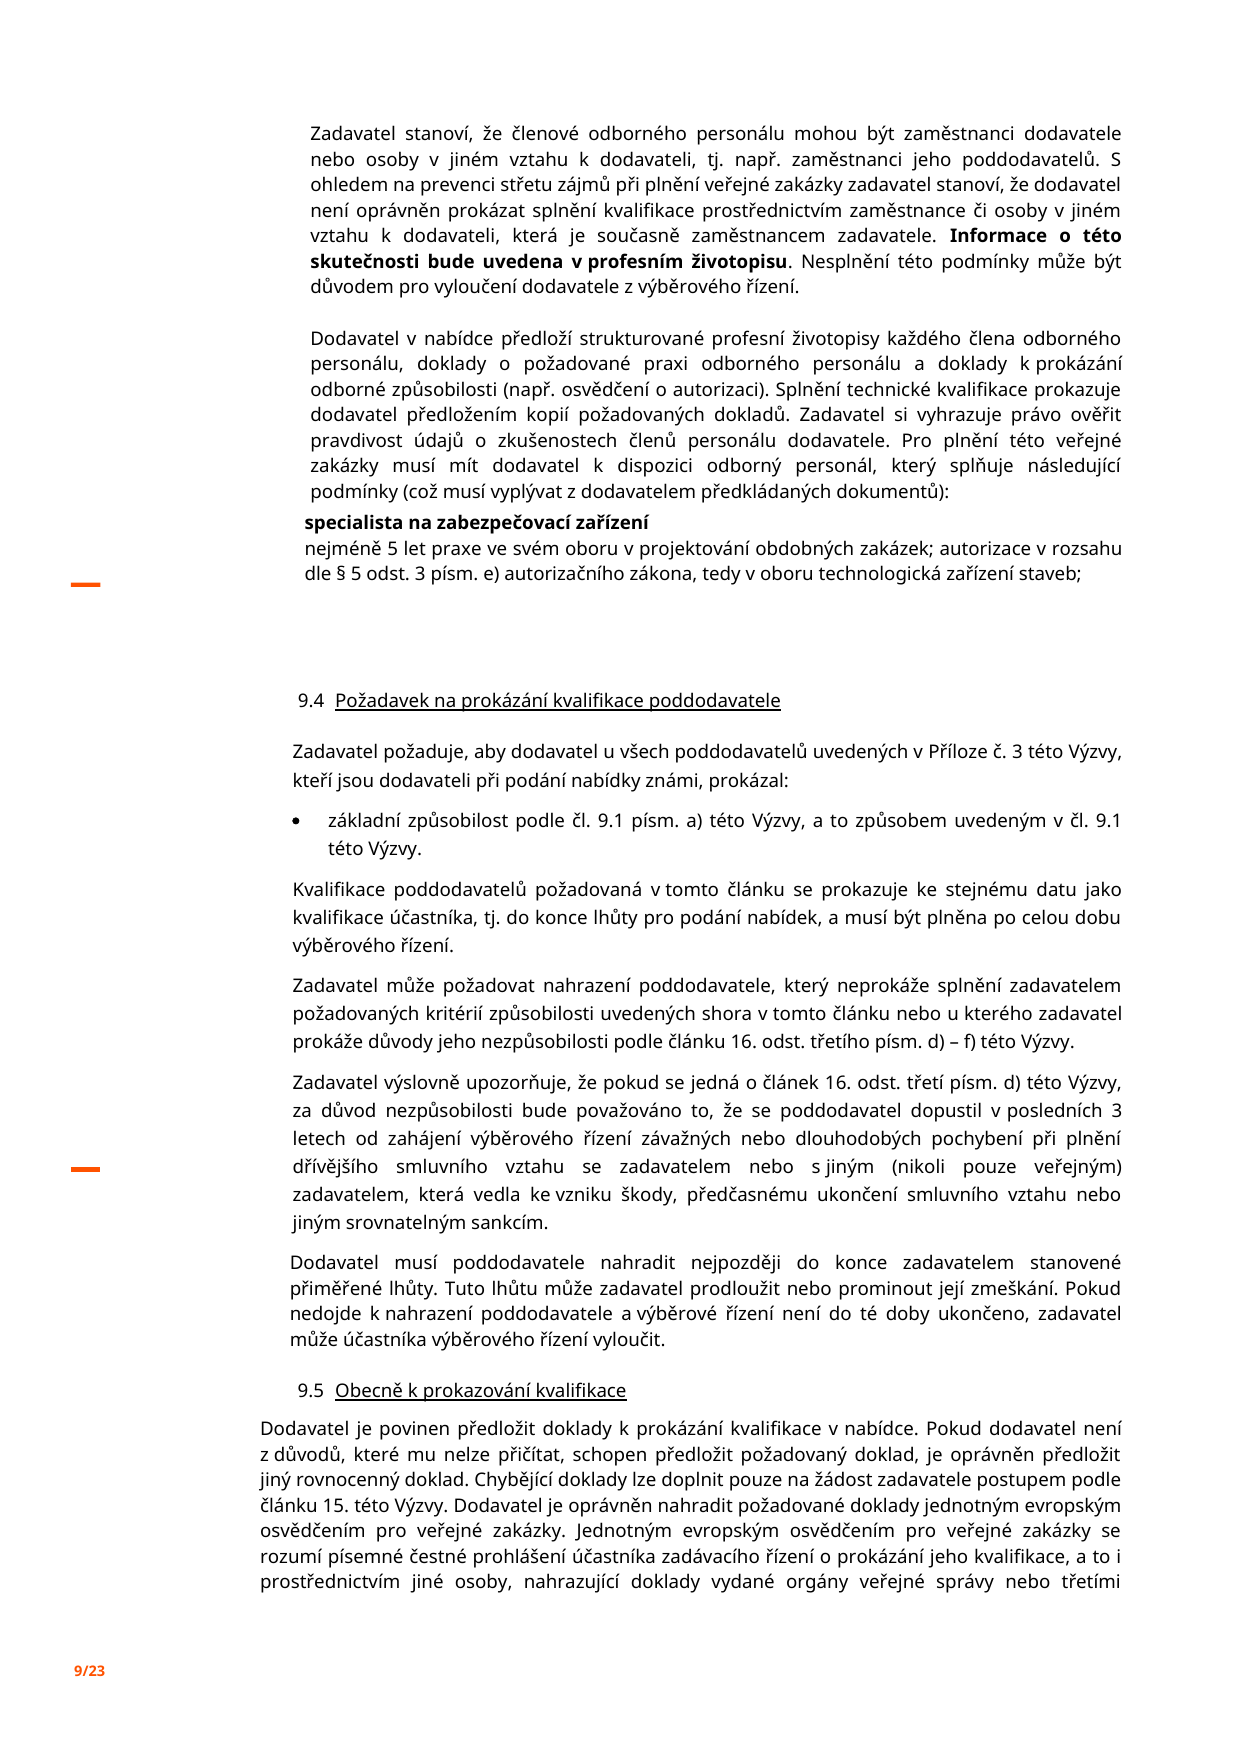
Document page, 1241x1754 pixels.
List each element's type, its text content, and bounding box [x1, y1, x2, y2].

text Kvalifikace poddodavatelů požadovaná v tomto článku se prokazuje ke stejnému datu jako kvalifikace účastníka, tj. do konce lhůty pro podání nabídek, a musí být plněna po celou dobu výběrového řízení. [292, 876, 1122, 957]
text specialista na zabezpečovací zařízení [304, 510, 1122, 535]
text základní způsobilost podle čl. 9.1 písm. a) této Výzvy, a to způsobem uvedeným v čl. 9.1 této Výzvy. [292, 807, 1122, 861]
text Dodavatel musí poddodavatele nahradit nejpozději do konce zadavatelem stanovené přiměřené lhůty. Tuto lhůtu může zadavatel prodloužit nebo prominout její zmeškání. Pokud nedojde k nahrazení poddodavatele a výběrové řízení není do té doby ukončeno, zadavatel může účastníka výběrového řízení vyloučit. [289, 1250, 1122, 1352]
text Zadavatel stanoví, že členové odborného personálu mohou být zaměstnanci dodavatele nebo osoby v jiném vztahu k dodavateli, tj. např. zaměstnanci jeho poddodavatelů. S ohledem na prevenci střetu zájmů při plnění veřejné zakázky zadavatel stanoví, že dodavatel není oprávněn prokázat splnění kvalifikace prostřednictvím zaměstnance či osoby v jiném vztahu k dodavateli, která je současně zaměstnancem zadavatele. Informace o této skutečnosti bude uvedena v profesním životopisu. Nesplnění této podmínky může být důvodem pro vyloučení dodavatele z výběrového řízení. [310, 121, 1122, 299]
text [260, 1415, 1122, 1594]
text nejméně 5 let praxe ve svém oboru v projektování obdobných zakázek; autorizace v rozsahu dle § 5 odst. 3 písm. e) autorizačního zákona, tedy v oboru technologická zařízení staveb; [304, 535, 1122, 586]
text Zadavatel může požadovat nahrazení poddodavatele, který neprokáže splnění zadavatelem požadovaných kritérií způsobilosti uvedených shora v tomto článku nebo u kterého zadavatel prokáže důvody jeho nezpůsobilosti podle článku 16. odst. třetího písm. d) – f) této Výzvy. [292, 972, 1122, 1054]
list Obecně k prokazování kvalifikace [297, 1377, 1122, 1403]
text Zadavatel požaduje, aby dodavatel u všech poddodavatelů uvedených v Příloze č. 3 této Výzvy, kteří jsou dodavateli při podání nabídky známi, prokázal: [292, 739, 1122, 792]
text Dodavatel v nabídce předloží strukturované profesní životopisy každého člena odborného personálu, doklady o požadované praxi odborného personálu a doklady k prokázání odborné způsobilosti (např. osvědčení o autorizaci). Splnění technické kvalifikace prokazuje dodavatel předložením kopií požadovaných dokladů. Zadavatel si vyhrazuje právo ověřit pravdivost údajů o zkušenostech členů personálu dodavatele. Pro plnění této veřejné zakázky musí mít dodavatel k dispozici odborný personál, který splňuje následující podmínky (což musí vyplývat z dodavatelem předkládaných dokumentů): [310, 325, 1122, 503]
list Požadavek na prokázání kvalifikace poddodavatele [298, 688, 1122, 713]
text Zadavatel výslovně upozorňuje, že pokud se jedná o článek 16. odst. třetí písm. d) této Výzvy, za důvod nezpůsobilosti bude považováno to, že se poddodavatel dopustil v posledních 3 letech od zahájení výběrového řízení závažných nebo dlouhodobých pochybení při plnění dřívějšího smluvního vztahu se zadavatelem nebo s jiným (nikoli pouze veřejným) zadavatelem, která vedla ke vzniku škody, předčasnému ukončení smluvního vztahu nebo jiným srovnatelným sankcím. [292, 1069, 1122, 1235]
